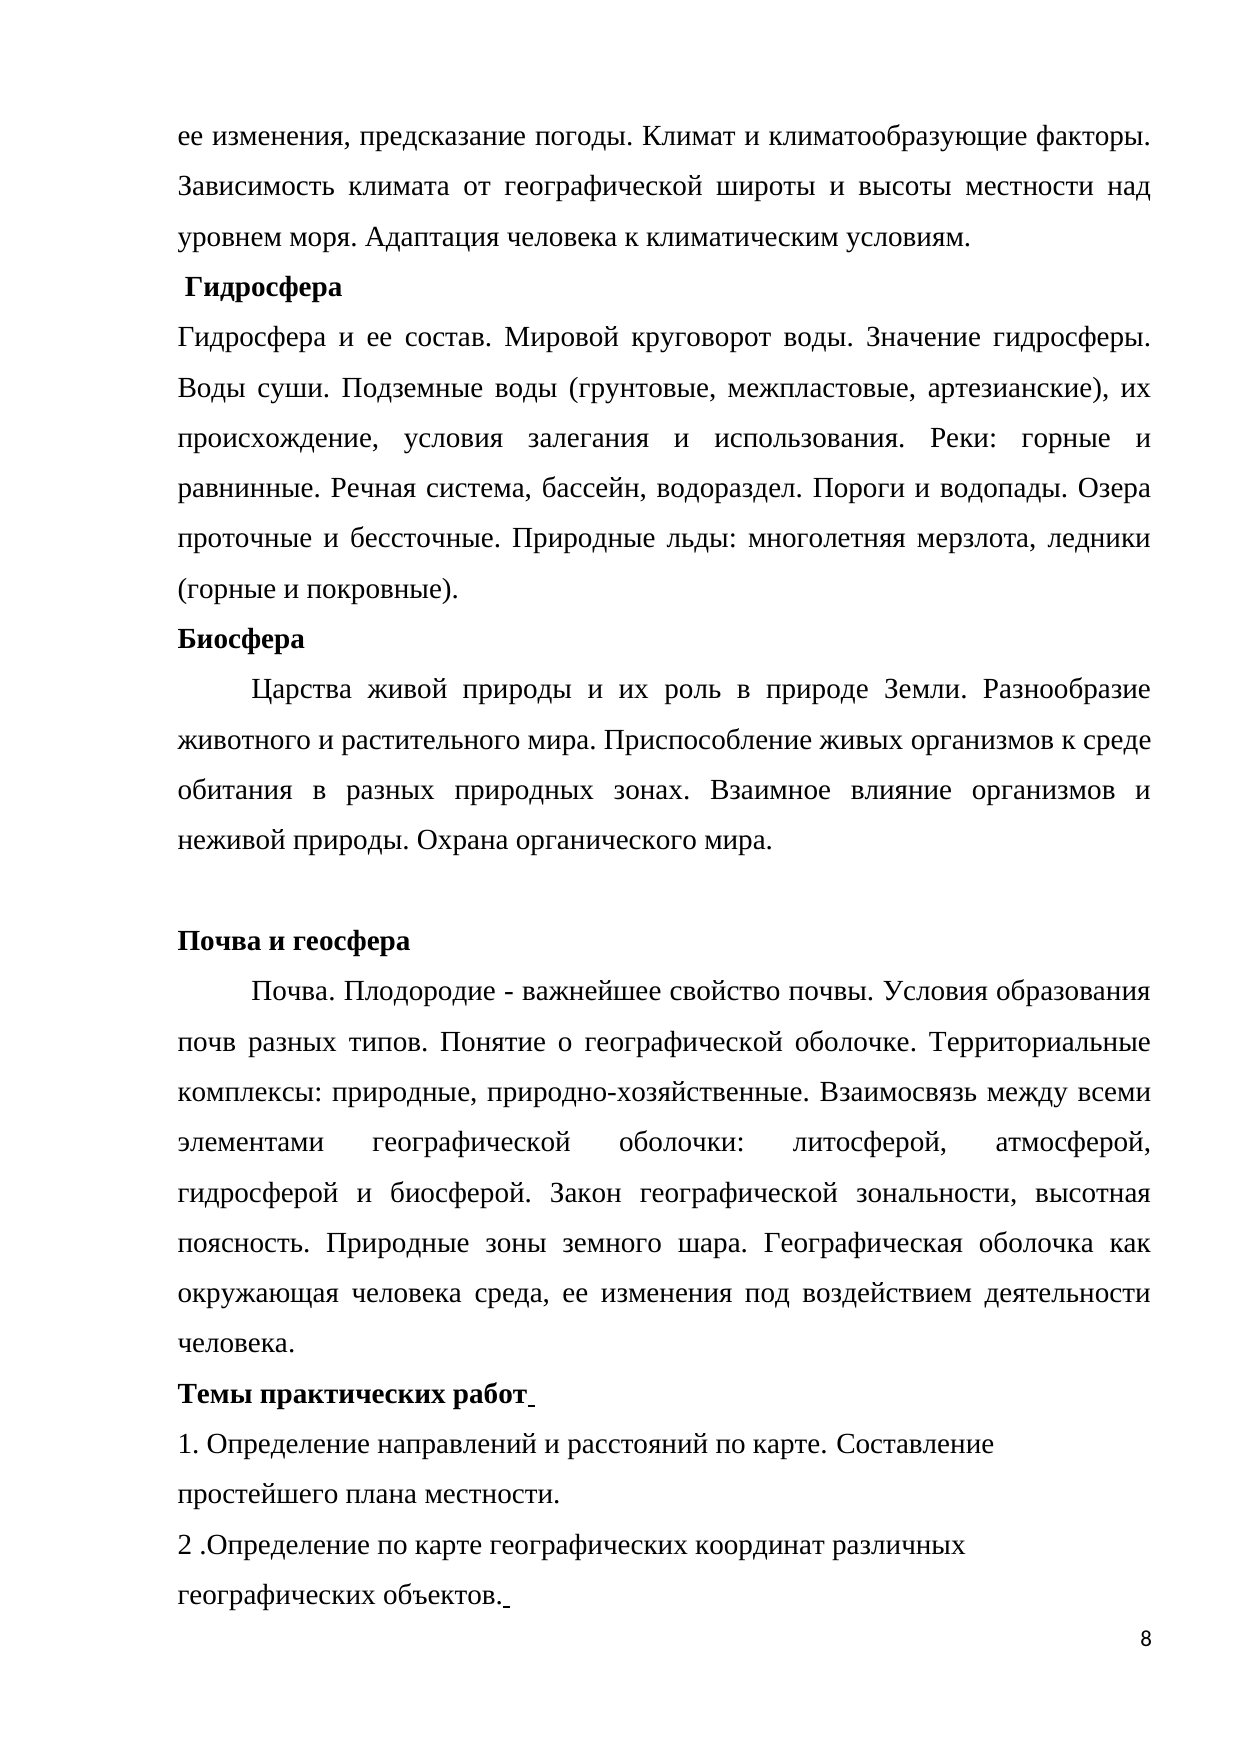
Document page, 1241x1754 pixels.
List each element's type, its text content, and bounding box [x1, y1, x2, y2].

text Темы практических работ [177, 1376, 1152, 1409]
text Гидросфера и ее состав. Мировой круговорот воды. Значение гидросферы. Воды суши. Подземные воды (грунтовые, межпластовые, артезианские), их происхождение, условия залегания и использования. Реки: горные и равнинные. Речная система, бассейн, водораздел. Пороги и водопады. Озера проточные и бессточные. Природные льды: многолетняя мерзлота, ледники (горные и покровные). [177, 319, 1152, 604]
text 1. Определение направлений и расстояний по карте. Составление простейшего плана местности. [177, 1426, 1152, 1510]
text Биосфера [177, 621, 1152, 655]
text Царства живой природы и их роль в природе Земли. Разнообразие животного и растительного мира. Приспособление живых организмов к среде обитания в разных природных зонах. Взаимное влияние организмов и неживой природы. Охрана органического мира. [177, 672, 1152, 856]
text 2 .Определение по карте географических координат различных географических объектов. [177, 1527, 1152, 1611]
text Почва. Плодородие - важнейшее свойство почвы. Условия образования почв разных типов. Понятие о географической оболочке. Территориальные комплексы: природные, природно-хозяйственные. Взаимосвязь между всеми элементами географической оболочки: литосферой, атмосферой, гидросферой и биосферой. Закон географической зональности, высотная поясность. Природные зоны земного шара. Географическая оболочка как окружающая человека среда, ее изменения под воздействием деятельности человека. [177, 973, 1152, 1359]
text Гидросфера [177, 269, 1152, 303]
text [177, 118, 1152, 252]
text Почва и геосфера [177, 923, 1152, 957]
